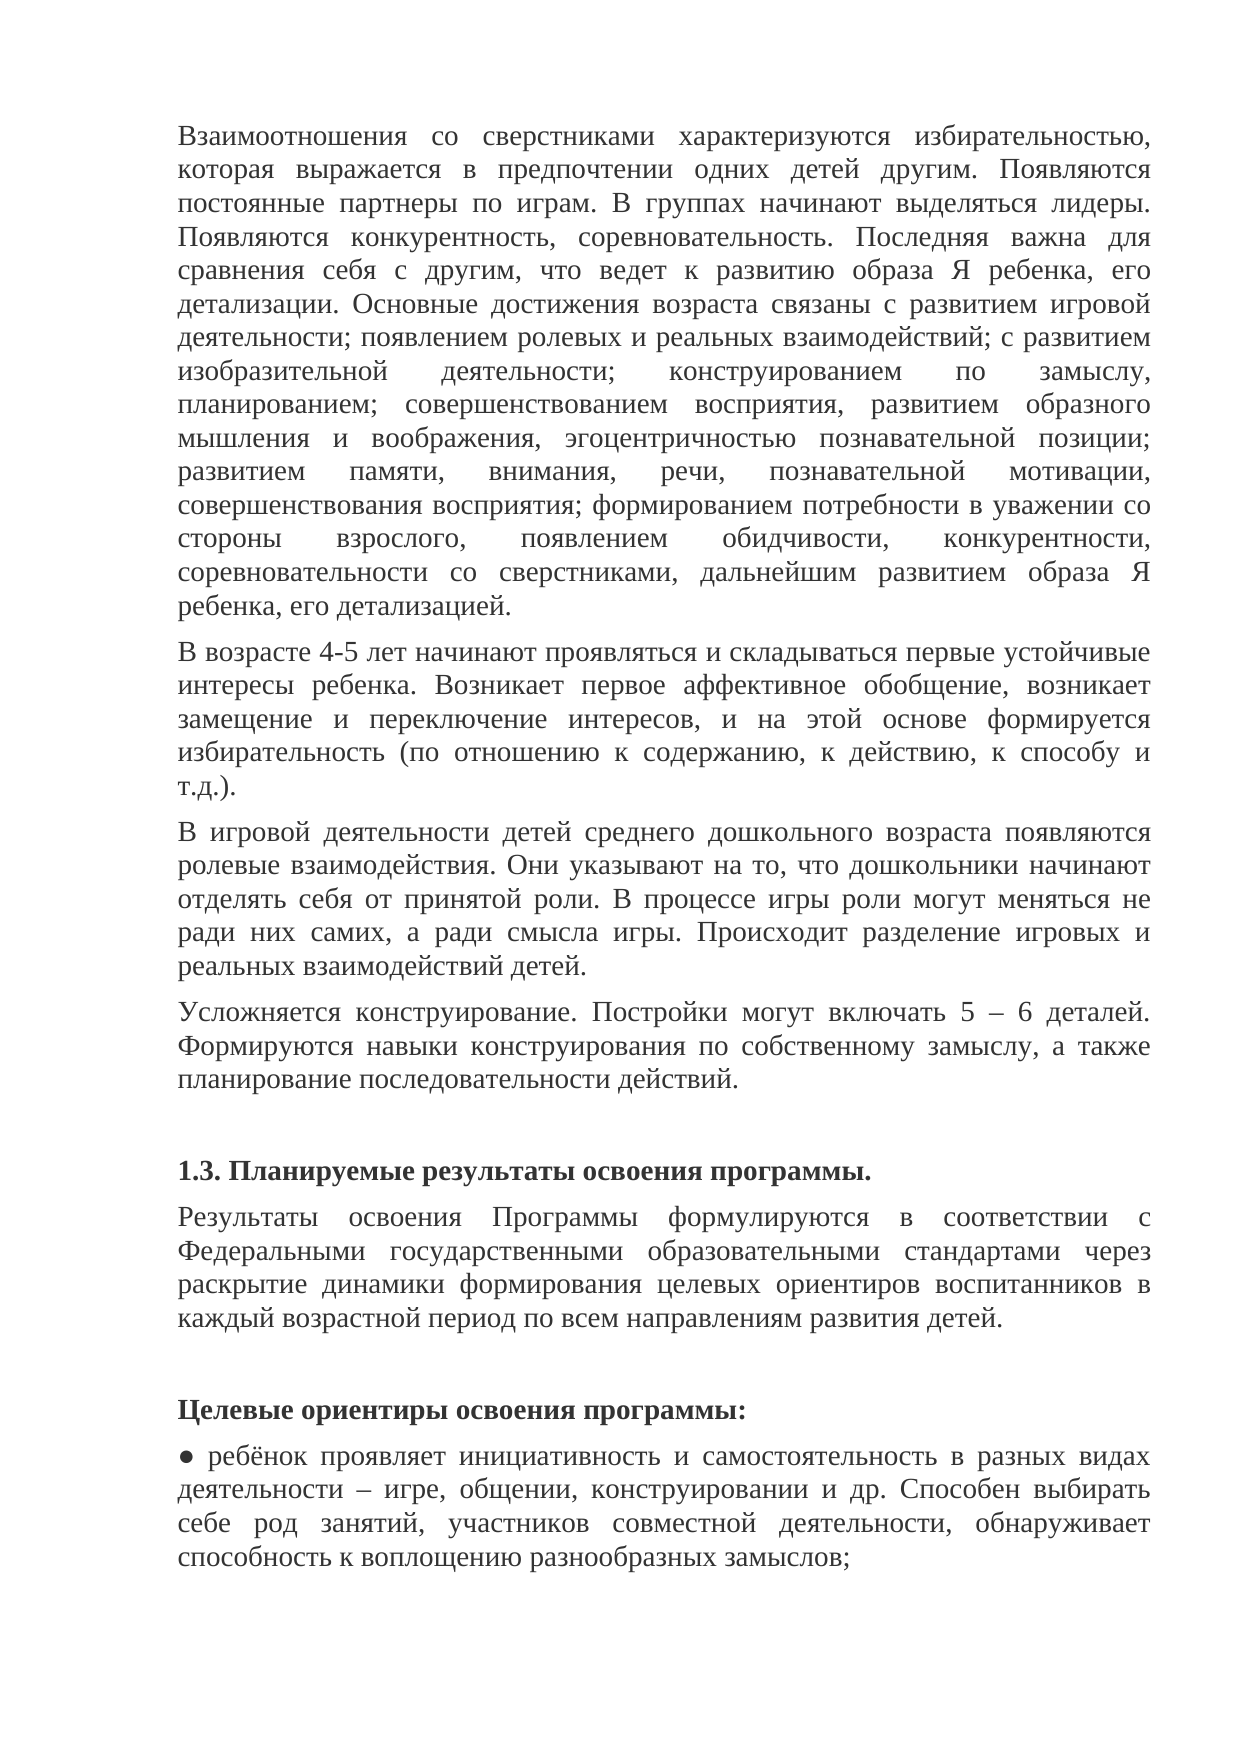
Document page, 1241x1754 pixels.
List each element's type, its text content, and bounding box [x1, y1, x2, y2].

text В возрасте 4-5 лет начинают проявляться и складываться первые устойчивые интересы ребенка. Возникает первое аффективное обобщение, возникает замещение и переключение интересов, и на этой основе формируется избирательность (по отношению к содержанию, к действию, к способу и т.д.). [177, 634, 1152, 801]
text 1.3. Планируемые результаты освоения программы. [177, 1153, 1152, 1187]
text Взаимоотношения со сверстниками характеризуются избирательностью, которая выражается в предпочтении одних детей другим. Появляются постоянные партнеры по играм. В группах начинают выделяться лидеры. Появляются конкурентность, соревновательность. Последняя важна для сравнения себя с другим, что ведет к развитию образа Я ребенка, его детализации. Основные достижения возраста связаны с развитием игровой деятельности; появлением ролевых и реальных взаимодействий; с развитием изобразительной деятельности; конструированием по замыслу, планированием; совершенствованием восприятия, развитием образного мышления и воображения, эгоцентричностью познавательной позиции; развитием памяти, внимания, речи, познавательной мотивации, совершенствования восприятия; формированием потребности в уважении со стороны взрослого, появлением обидчивости, конкурентности, соревновательности со сверстниками, дальнейшим развитием образа Я ребенка, его детализацией. [177, 118, 1152, 621]
text ● ребёнок проявляет инициативность и самостоятельность в разных видах деятельности – игре, общении, конструировании и др. Способен выбирать себе род занятий, участников совместной деятельности, обнаруживает способность к воплощению разнообразных замыслов; [177, 1438, 1152, 1572]
text Результаты освоения Программы формулируются в соответствии с Федеральными государственными образовательными стандартами через раскрытие динамики формирования целевых ориентиров воспитанников в каждый возрастной период по всем направлениям развития детей. [177, 1199, 1152, 1333]
text В игровой деятельности детей среднего дошкольного возраста появляются ролевые взаимодействия. Они указывают на то, что дошкольники начинают отделять себя от принятой роли. В процессе игры роли могут меняться не ради них самих, а ради смысла игры. Происходит разделение игровых и реальных взаимодействий детей. [177, 814, 1152, 982]
text Усложняется конструирование. Постройки могут включать 5 – 6 деталей. Формируются навыки конструирования по собственному замыслу, а также планирование последовательности действий. [177, 994, 1152, 1095]
text Целевые ориентиры освоения программы: [177, 1392, 1152, 1426]
